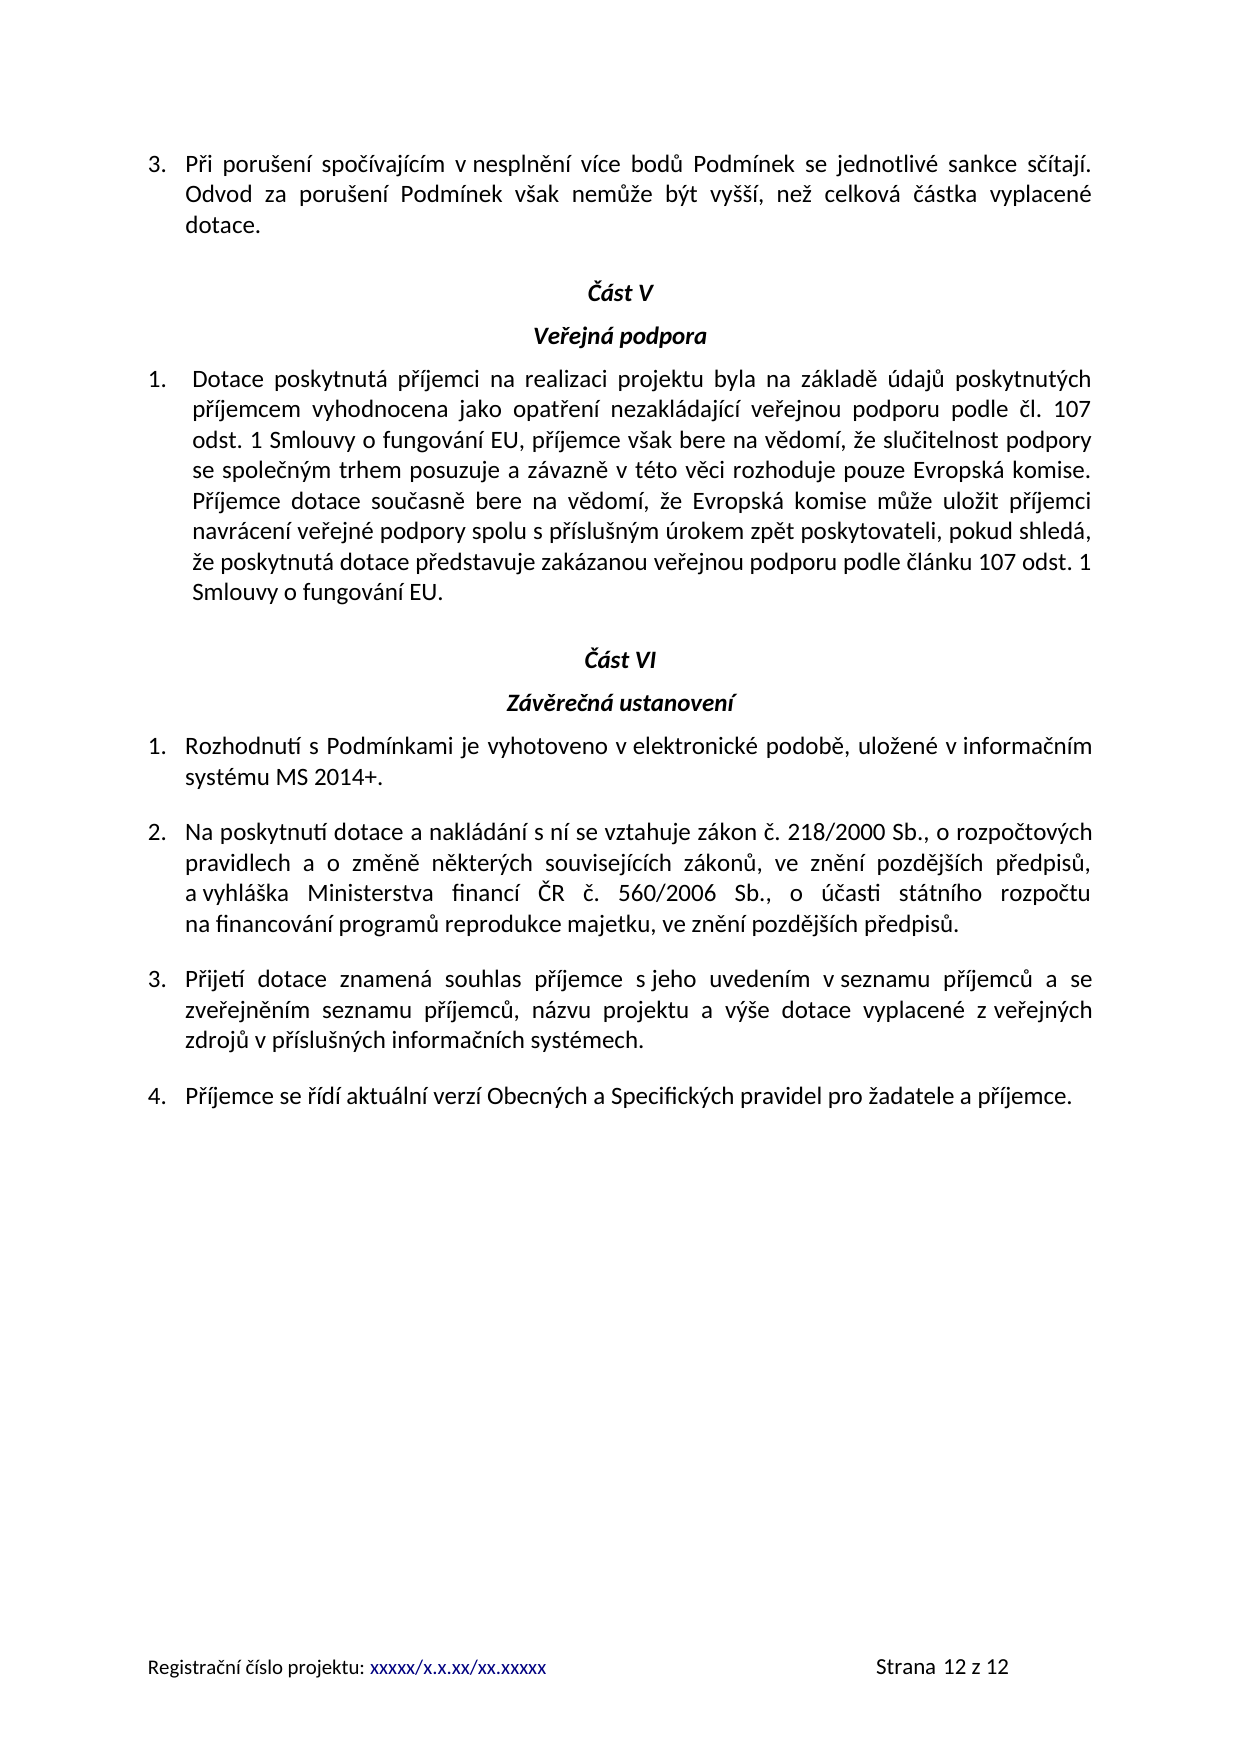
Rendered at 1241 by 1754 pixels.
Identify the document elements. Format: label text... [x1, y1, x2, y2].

list Dotace poskytnutá příjemci na realizaci projektu byla na základě údajů poskytnutých příjemcem vyhodnocena jako opatření nezakládající veřejnou podporu podle čl. 107 odst. 1 Smlouvy o fungování EU, příjemce však bere na vědomí, že slučitelnost podpory se společným trhem posuzuje a závazně v této věci rozhoduje pouze Evropská komise. Příjemce dotace současně bere na vědomí, že Evropská komise může uložit příjemci navrácení veřejné podpory spolu s příslušným úrokem zpět poskytovateli, pokud shledá, že poskytnutá dotace představuje zakázanou veřejnou podporu podle článku 107 odst. 1 Smlouvy o fungování EU. [148, 363, 1092, 607]
list Příjemce se řídí aktuální verzí Obecných a Specifických pravidel pro žadatele a příjemce. [148, 1080, 1093, 1111]
text Část V [148, 277, 1092, 307]
list Na poskytnutí dotace a nakládání s ní se vztahuje zákon č. 218/2000 Sb., o rozpočtových pravidlech a o změně některých souvisejících zákonů, ve znění pozdějších předpisů, a vyhláška Ministerstva financí ČR č. 560/2006 Sb., o účasti státního rozpočtu na financování programů reprodukce majetku, ve znění pozdějších předpisů. [148, 817, 1092, 939]
text Závěrečná ustanovení [148, 687, 1092, 718]
list Rozhodnutí s Podmínkami je vyhotoveno v elektronické podobě, uložené v informačním systému MS 2014+. [148, 731, 1092, 792]
list Přijetí dotace znamená souhlas příjemce s jeho uvedením v seznamu příjemců a se zveřejněním seznamu příjemců, názvu projektu a výše dotace vyplacené z veřejných zdrojů v příslušných informačních systémech. [148, 964, 1092, 1055]
text Část VI [148, 644, 1092, 675]
list Při porušení spočívajícím v nesplnění více bodů Podmínek se jednotlivé sankce sčítají. Odvod za porušení Podmínek však nemůže být vyšší, než celková částka vyplacené dotace. [148, 148, 1092, 239]
text Veřejná podpora [148, 320, 1092, 350]
